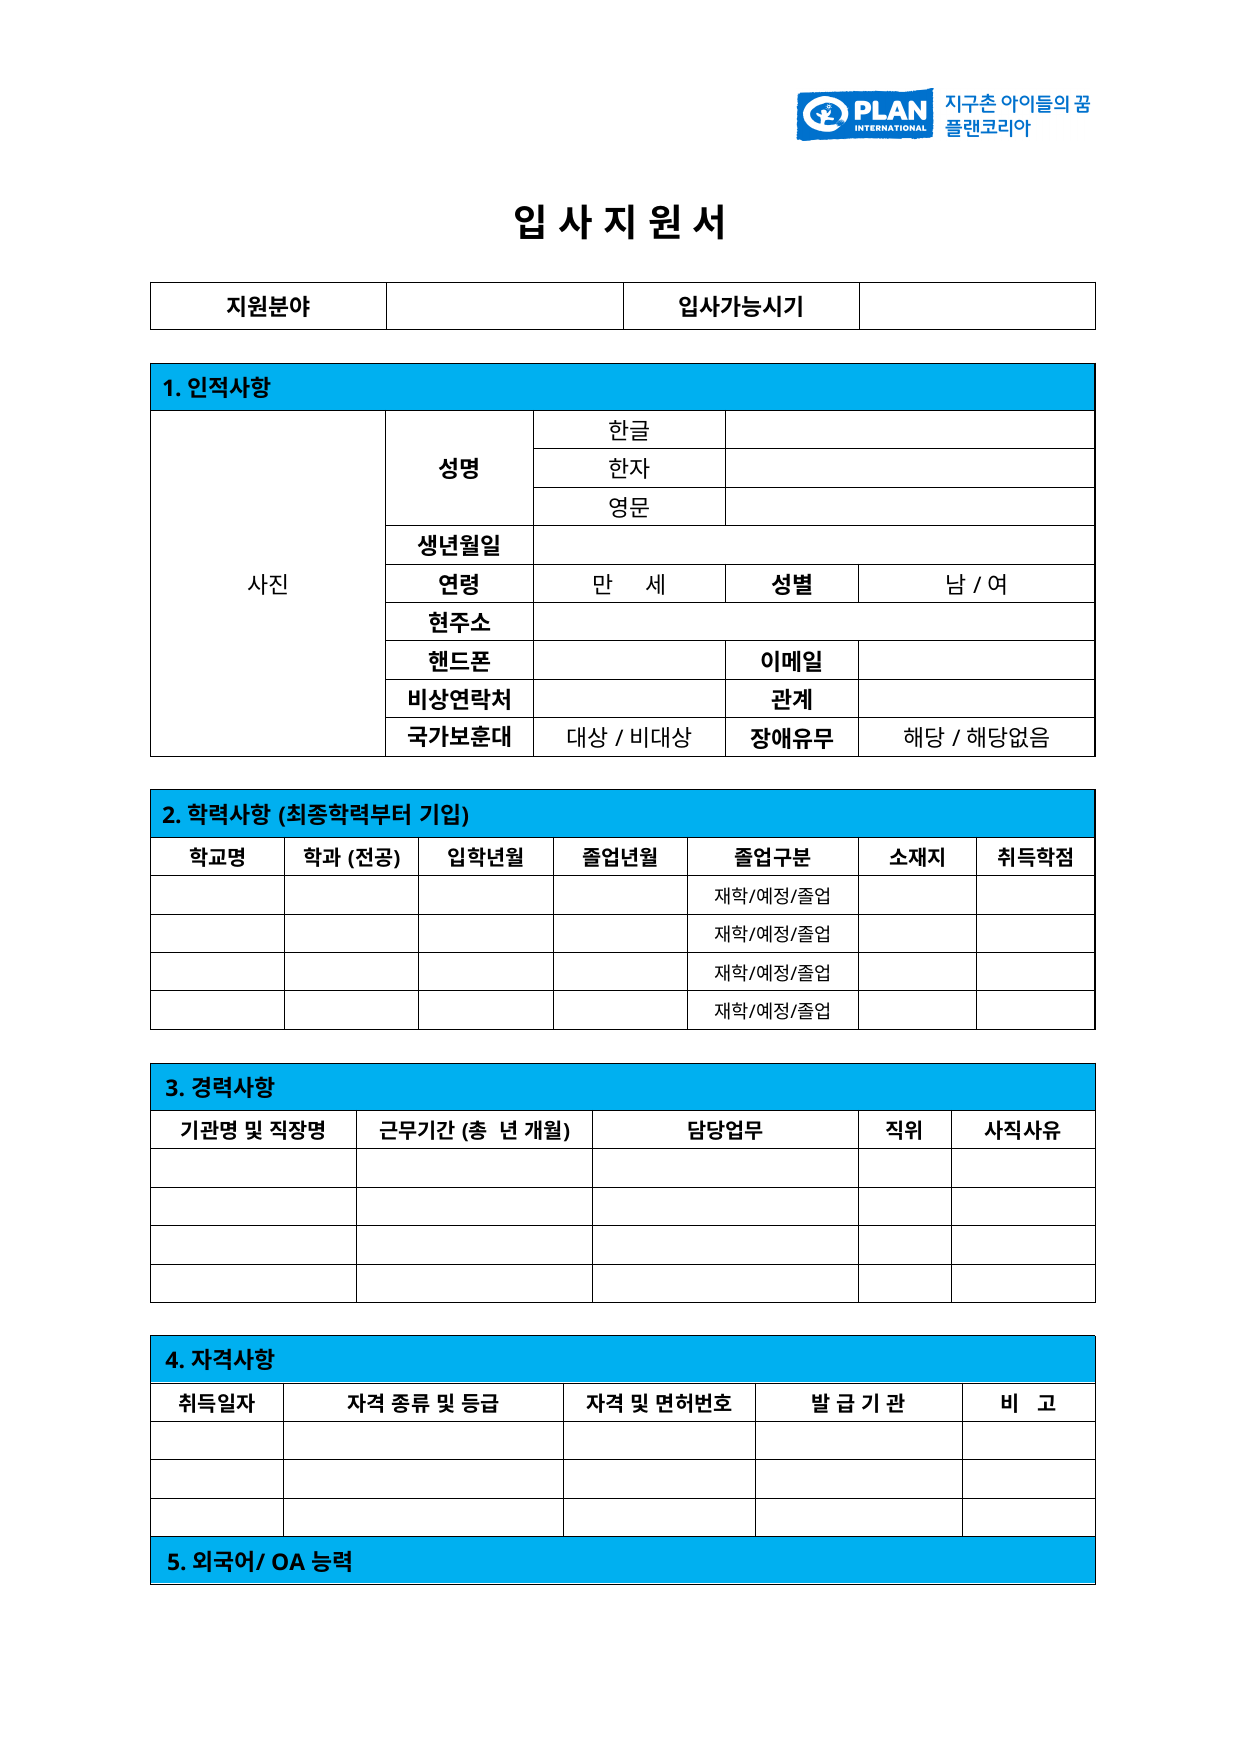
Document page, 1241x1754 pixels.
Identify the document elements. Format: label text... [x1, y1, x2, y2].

table_cell 재학/예정/졸업 [688, 915, 858, 952]
table_cell [564, 1499, 755, 1536]
table_cell [593, 1265, 858, 1302]
table_cell 발 급 기 관 [756, 1384, 962, 1421]
table_cell 남 / 여 [859, 565, 1094, 602]
table_cell [593, 1188, 858, 1225]
table_cell [756, 1422, 962, 1459]
table_cell [151, 915, 284, 952]
table_cell 졸업구분 [688, 838, 858, 875]
table_cell 해당 / 해당없음 [859, 718, 1094, 756]
table_cell [285, 876, 418, 913]
table_cell 한글 [534, 411, 725, 448]
table_cell [859, 1149, 951, 1187]
table_cell [726, 449, 1094, 487]
table_cell [952, 1188, 1095, 1225]
table_header 1. 인적사항 [151, 364, 1094, 410]
table_cell [859, 915, 976, 952]
table_cell 기관명 및 직장명 [151, 1111, 356, 1148]
table_cell 한자 [534, 449, 725, 487]
table_cell [977, 991, 1094, 1029]
table_cell [284, 1460, 563, 1498]
table_cell [284, 1422, 563, 1459]
table_cell [859, 1265, 951, 1302]
table_cell [554, 991, 687, 1029]
table_cell [859, 991, 976, 1029]
table_header [387, 283, 623, 329]
table_cell 핸드폰 [386, 641, 533, 679]
table_cell [151, 876, 284, 913]
table_cell [859, 953, 976, 990]
table_cell [952, 1265, 1095, 1302]
table_cell [419, 953, 553, 990]
table_cell [977, 953, 1094, 990]
table_cell 장애유무 [726, 718, 858, 756]
table_cell 학교명 [151, 838, 284, 875]
table_cell [726, 411, 1094, 448]
table_cell [564, 1422, 755, 1459]
table_cell 성별 [726, 565, 858, 602]
table_cell 대상 / 비대상 [534, 718, 725, 756]
table_cell [534, 641, 725, 679]
table_cell [151, 1422, 283, 1459]
table_cell [977, 876, 1094, 913]
table_cell [151, 953, 284, 990]
table_cell [593, 1226, 858, 1263]
table_cell 5. 외국어/ OA 능력 [151, 1537, 1095, 1583]
table_cell 취득학점 [977, 838, 1094, 875]
table_cell [285, 953, 418, 990]
table_cell 생년월일 [386, 526, 533, 563]
table_cell [419, 991, 553, 1029]
table_header 입사가능시기 [624, 283, 859, 329]
table_cell 취득일자 [151, 1384, 283, 1421]
table_cell [859, 1188, 951, 1225]
table_cell [963, 1460, 1095, 1498]
table_cell [151, 991, 284, 1029]
table_cell [554, 953, 687, 990]
table_cell [151, 1226, 356, 1263]
table_cell [284, 1499, 563, 1536]
table_cell [357, 1226, 592, 1263]
table_cell [151, 1460, 283, 1498]
table_cell 재학/예정/졸업 [688, 991, 858, 1029]
table_cell [859, 680, 1094, 717]
picture [796, 88, 1091, 141]
table_cell [756, 1499, 962, 1536]
text 입 사 지 원 서 [150, 192, 1090, 247]
table_cell [285, 991, 418, 1029]
table_cell [554, 915, 687, 952]
table_cell 만 세 [534, 565, 725, 602]
table_cell [963, 1499, 1095, 1536]
table_cell [756, 1460, 962, 1498]
table_cell [859, 876, 976, 913]
table_cell 비상연락처 [386, 680, 533, 717]
table_cell [554, 876, 687, 913]
table_cell 자격 및 면허번호 [564, 1384, 755, 1421]
table_cell [859, 641, 1094, 679]
table_header 2. 학력사항 (최종학력부터 기입) [151, 790, 1094, 837]
table_cell 담당업무 [593, 1111, 858, 1148]
table_cell [285, 915, 418, 952]
table_cell [977, 915, 1094, 952]
table_cell [151, 1188, 356, 1225]
table_cell [534, 603, 1094, 640]
table_cell [726, 488, 1094, 525]
table_cell [534, 526, 1094, 563]
table_cell [564, 1460, 755, 1498]
table_header 지원분야 [151, 283, 386, 329]
table_cell [151, 1499, 283, 1536]
table_cell 학과 (전공) [285, 838, 418, 875]
table_cell [151, 1149, 356, 1187]
table_cell 성명 [386, 411, 533, 525]
table_cell 사진 [151, 411, 385, 756]
table_cell [963, 1422, 1095, 1459]
table_cell 재학/예정/졸업 [688, 876, 858, 913]
table_cell 연령 [386, 565, 533, 602]
table_header 3. 경력사항 [151, 1064, 1095, 1110]
table_cell 자격 종류 및 등급 [284, 1384, 563, 1421]
table_cell [419, 915, 553, 952]
table_cell [534, 680, 725, 717]
table_cell 입학년월 [419, 838, 553, 875]
table_cell [357, 1149, 592, 1187]
table_cell [952, 1226, 1095, 1263]
table_cell [151, 1265, 356, 1302]
table_cell [357, 1188, 592, 1225]
table_cell 직위 [859, 1111, 951, 1148]
table_cell [593, 1149, 858, 1187]
table_cell 사직사유 [952, 1111, 1095, 1148]
table_cell 현주소 [386, 603, 533, 640]
table_cell 비 고 [963, 1384, 1095, 1421]
table_cell [859, 1226, 951, 1263]
table_cell 이메일 [726, 641, 858, 679]
table_cell 국가보훈대상 [386, 718, 533, 756]
table_cell [419, 876, 553, 913]
table_header 4. 자격사항 [151, 1336, 1095, 1382]
table_header [860, 283, 1095, 329]
table_cell 관계 [726, 680, 858, 717]
table_cell 영문 [534, 488, 725, 525]
table_cell 소재지 [859, 838, 976, 875]
table_cell [952, 1149, 1095, 1187]
table_cell 졸업년월 [554, 838, 687, 875]
table_cell [357, 1265, 592, 1302]
table_cell 근무기간 (총 년 개월) [357, 1111, 592, 1148]
table_cell 재학/예정/졸업 [688, 953, 858, 990]
